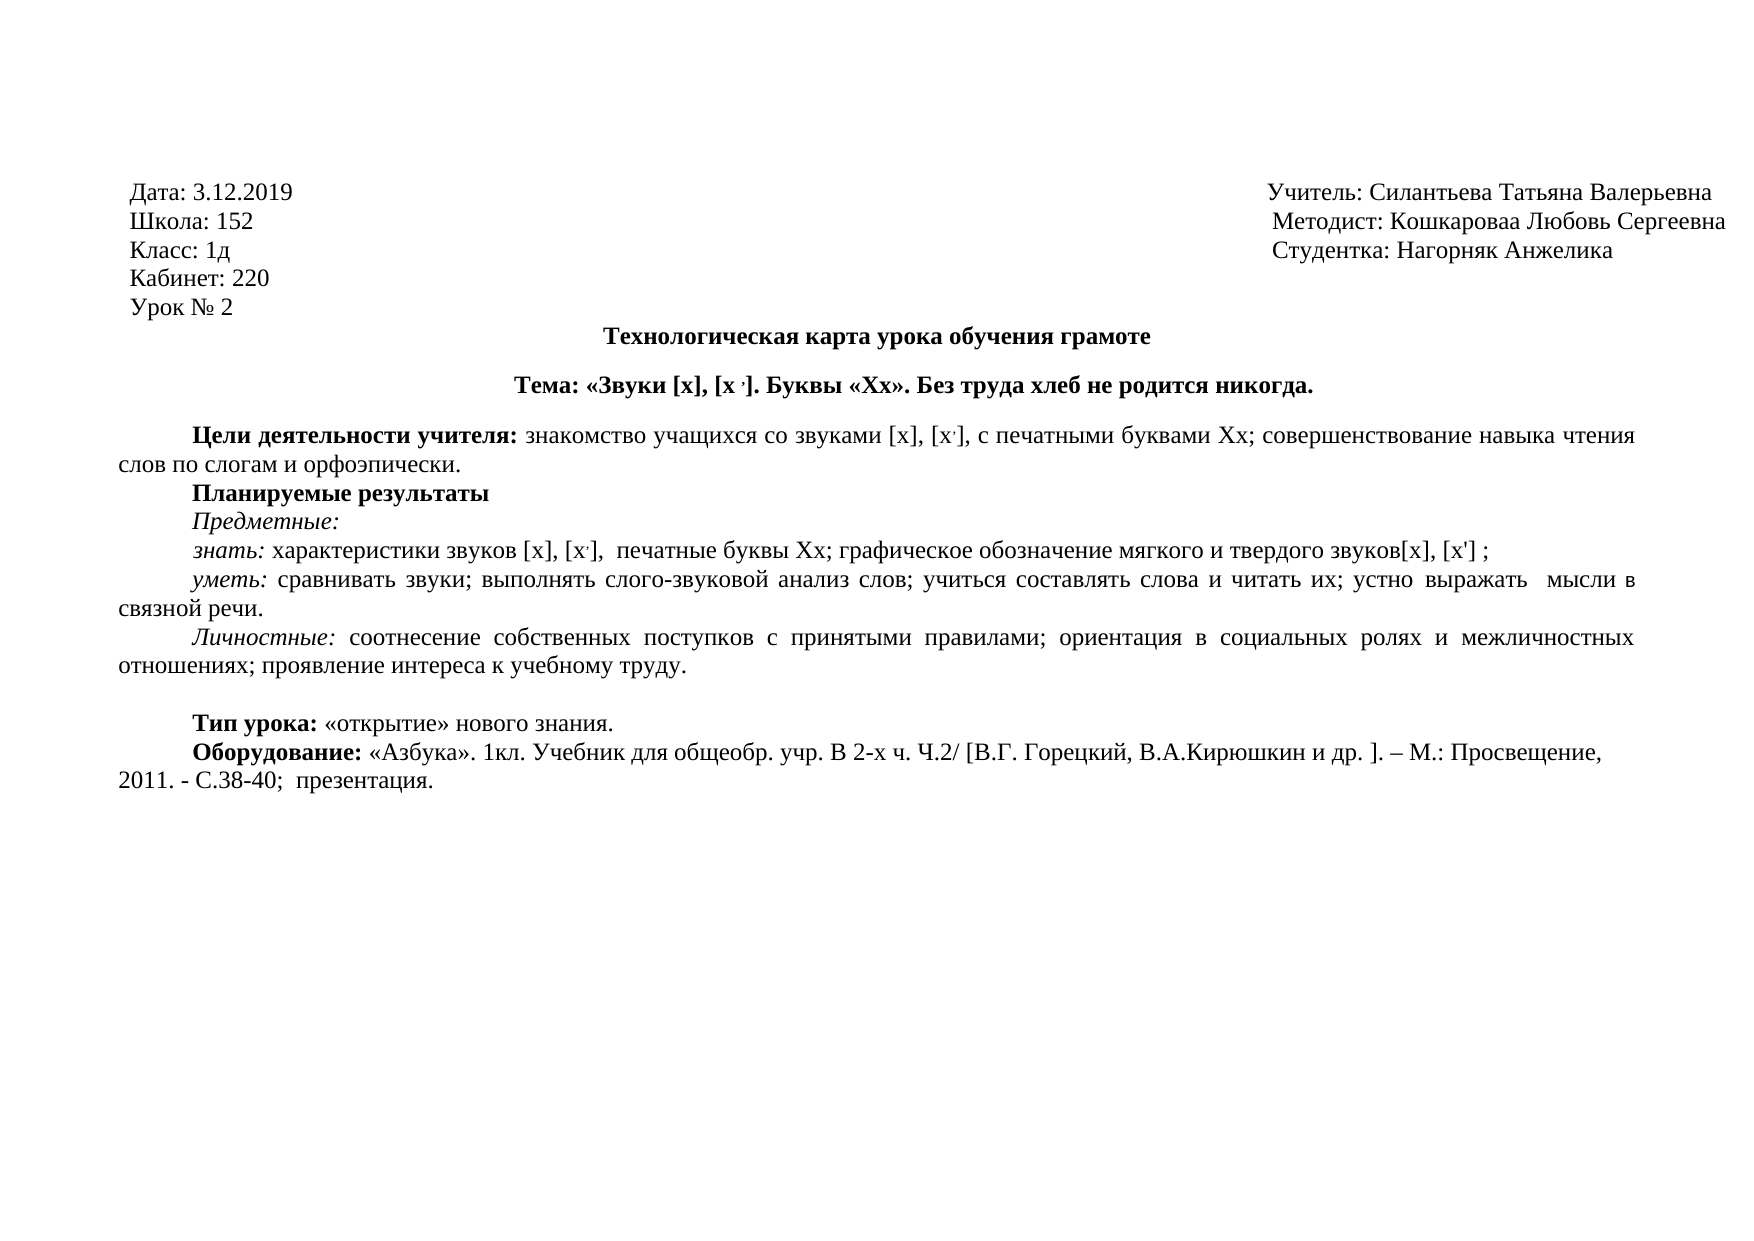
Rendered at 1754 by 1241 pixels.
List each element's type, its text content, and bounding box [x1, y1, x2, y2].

table_header Дата: 3.12.2019 Школа: 152 Класс: 1д Кабинет: 220 Урок № 2 [118, 177, 942, 321]
text Планируемые результаты [118, 478, 1636, 506]
table_header Учитель: Силантьева Татьяна Валерьевна Методист: Кошкароваа Любовь Сергеевна Студентка: Нагорняк Анжелика [942, 177, 1754, 321]
text Цели деятельности учителя: знакомство учащихся со звуками [х], [х,], с печатными буквами Хх; совершенствование навыка чтения слов по слогам и орфоэпически. [118, 420, 1636, 478]
text Предметные: [118, 506, 1636, 535]
text знать: характеристики звуков [х], [х,], печатные буквы Хх; графическое обозначение мягкого и твердого звуков[х], [х'] ; [118, 535, 1636, 564]
text Тип урока: «открытие» нового знания. [118, 708, 1636, 737]
text Личностные: соотнесение собственных поступков с принятыми правилами; ориентация в социальных ролях и межличностных отношениях; проявление интереса к учебному труду. [118, 622, 1636, 679]
text уметь: сравнивать звуки; выполнять слого-звуковой анализ слов; учиться составлять слова и читать их; устно выражать мысли в связной речи. [118, 564, 1636, 622]
text Оборудование: «Азбука». 1кл. Учебник для общеобр. учр. В 2-х ч. Ч.2/ [В.Г. Горецкий, В.А.Кирюшкин и др. ]. – М.: Просвещение, 2011. - С.38-40; презентация. [118, 737, 1636, 794]
text Технологическая карта урока обучения грамоте [118, 321, 1636, 350]
text Тема: «Звуки [х], [х ,]. Буквы «Хх». Без труда хлеб не родится никогда. [118, 371, 1636, 399]
